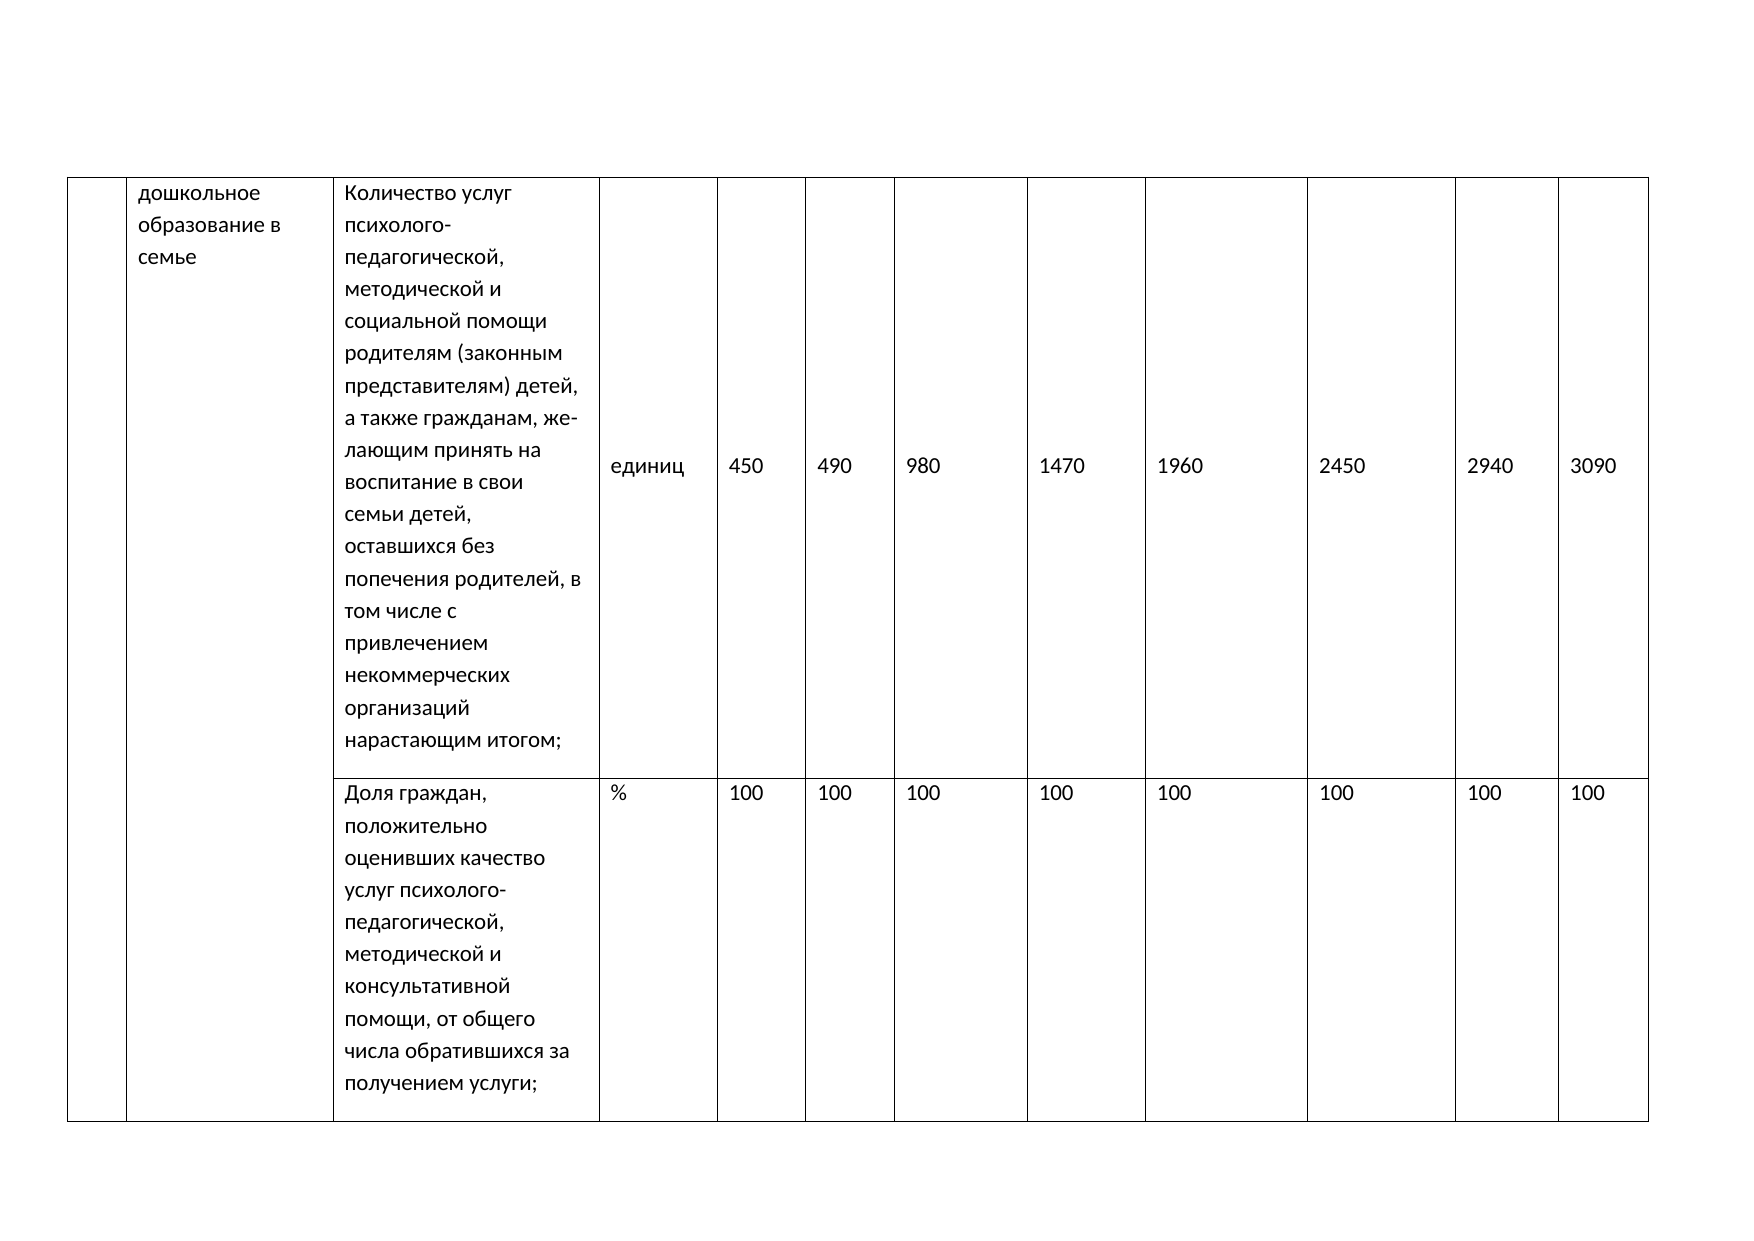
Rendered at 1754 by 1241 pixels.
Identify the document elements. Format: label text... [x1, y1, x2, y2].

table_cell 490 [806, 178, 894, 777]
table_cell 100 [1146, 779, 1307, 1121]
table_cell Создание условий для раннего развития детей в возрасте до 3 лет, реализация программы психолого-педагогической, методической и консультативной помощи родителям детей, получающих дошкольное образование в семье [127, 178, 333, 1121]
table_cell % [600, 779, 717, 1121]
table_cell 1960 [1146, 178, 1307, 777]
table_cell 3 [68, 178, 126, 1121]
table_cell 100 [806, 779, 894, 1121]
table_cell 980 [895, 178, 1027, 777]
table_cell Доля граждан, положительно оценивших качество услуг психолого-педагогической, методической и консультативной помощи, от общего числа обратившихся за получением услуги; [334, 779, 599, 1121]
table_cell 100 [1456, 779, 1558, 1121]
table_cell единиц [600, 178, 717, 777]
table_cell 3090 [1559, 178, 1648, 777]
table_cell 100 [895, 779, 1027, 1121]
table_cell 1470 [1028, 178, 1145, 777]
table_cell 100 [1028, 779, 1145, 1121]
table_cell Количество услуг психолого-педагогической, методической и социальной помощи родителям (законным представителям) детей, а также гражданам, желающим принять на воспитание в свои семьи детей, оставшихся без попечения родителей, в том числе с привлечением некоммерческих организаций нарастающим итогом; [334, 178, 599, 777]
table_cell 2940 [1456, 178, 1558, 777]
table_cell 2450 [1308, 178, 1455, 777]
table_cell 100 [718, 779, 805, 1121]
table_cell 450 [718, 178, 805, 777]
table_cell 100 [1308, 779, 1455, 1121]
table_cell 100 [1559, 779, 1648, 1121]
